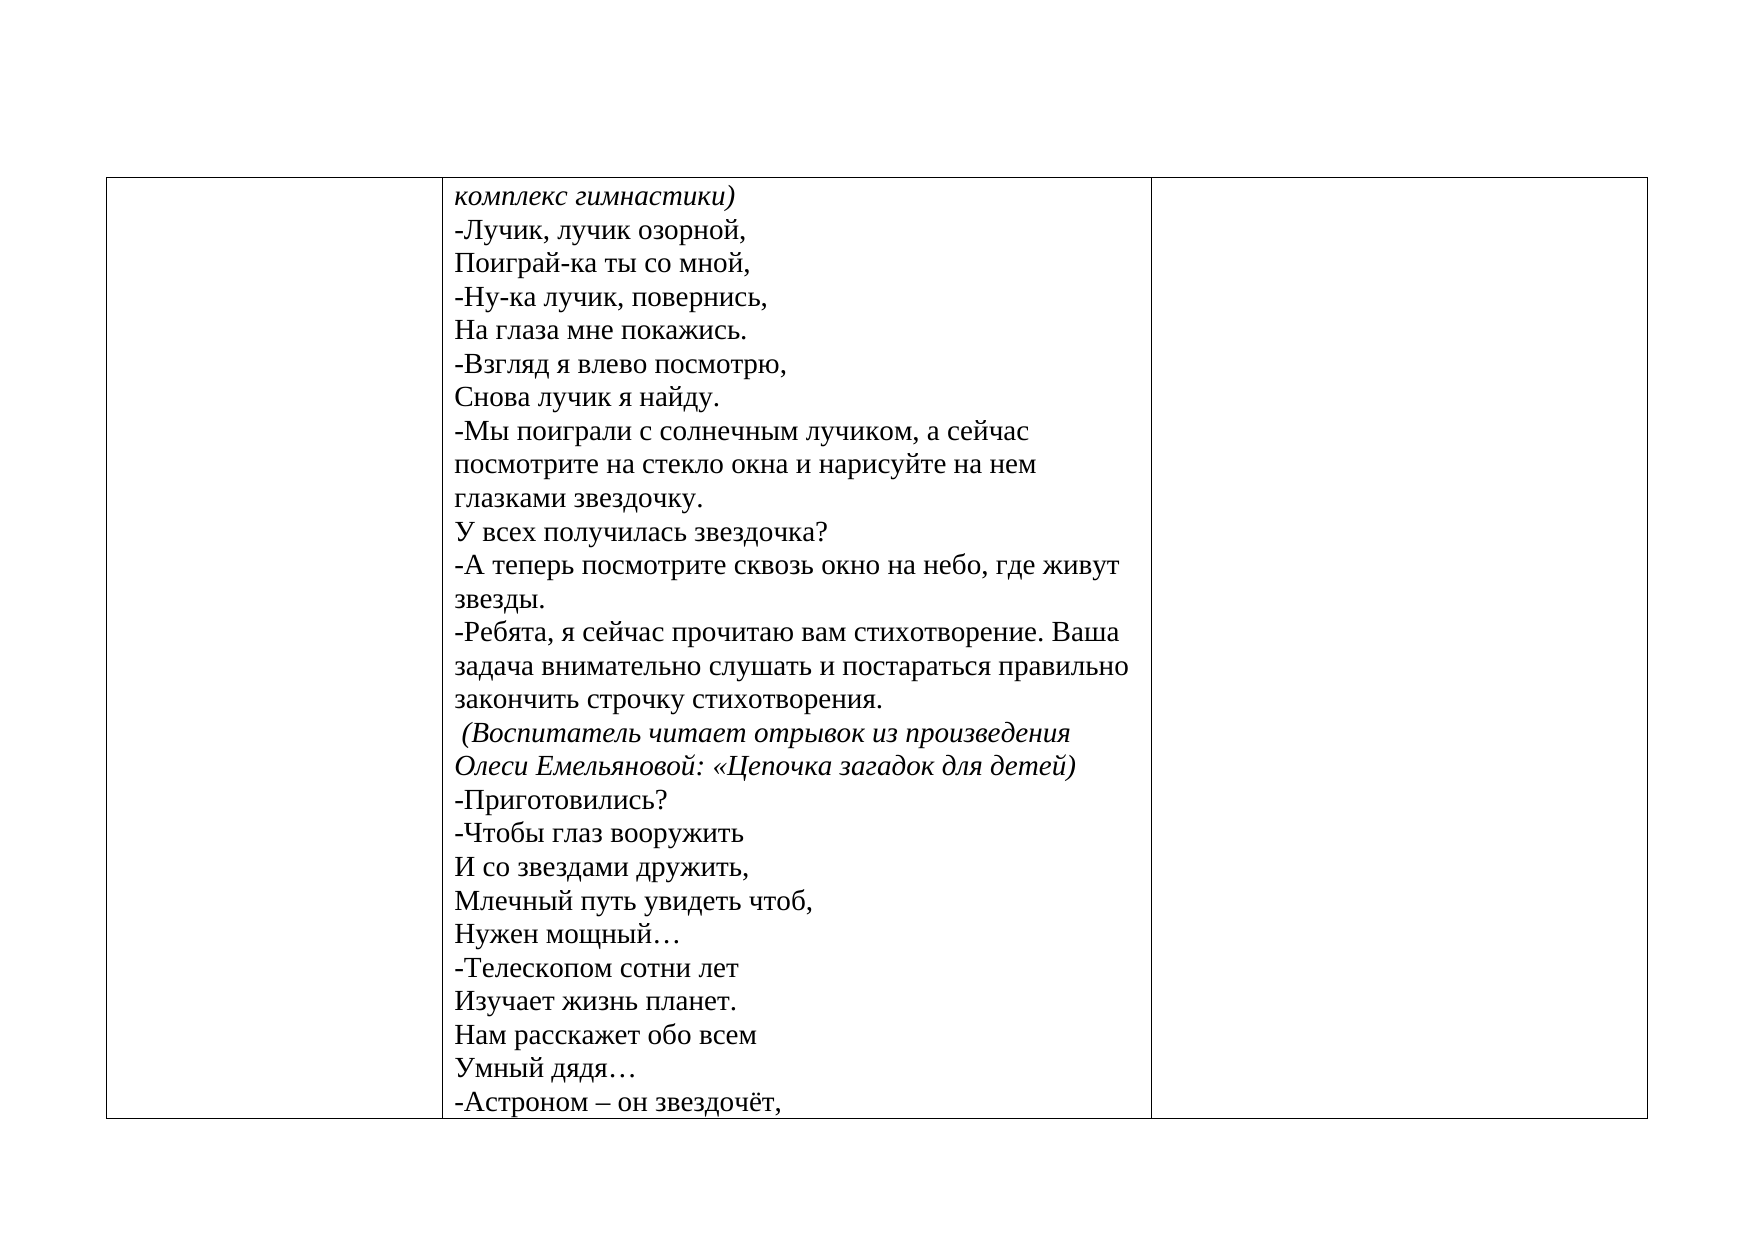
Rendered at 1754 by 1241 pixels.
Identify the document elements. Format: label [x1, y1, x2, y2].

table_cell [1152, 178, 1647, 1117]
table_cell [107, 178, 442, 1117]
table_cell [443, 178, 1151, 1117]
